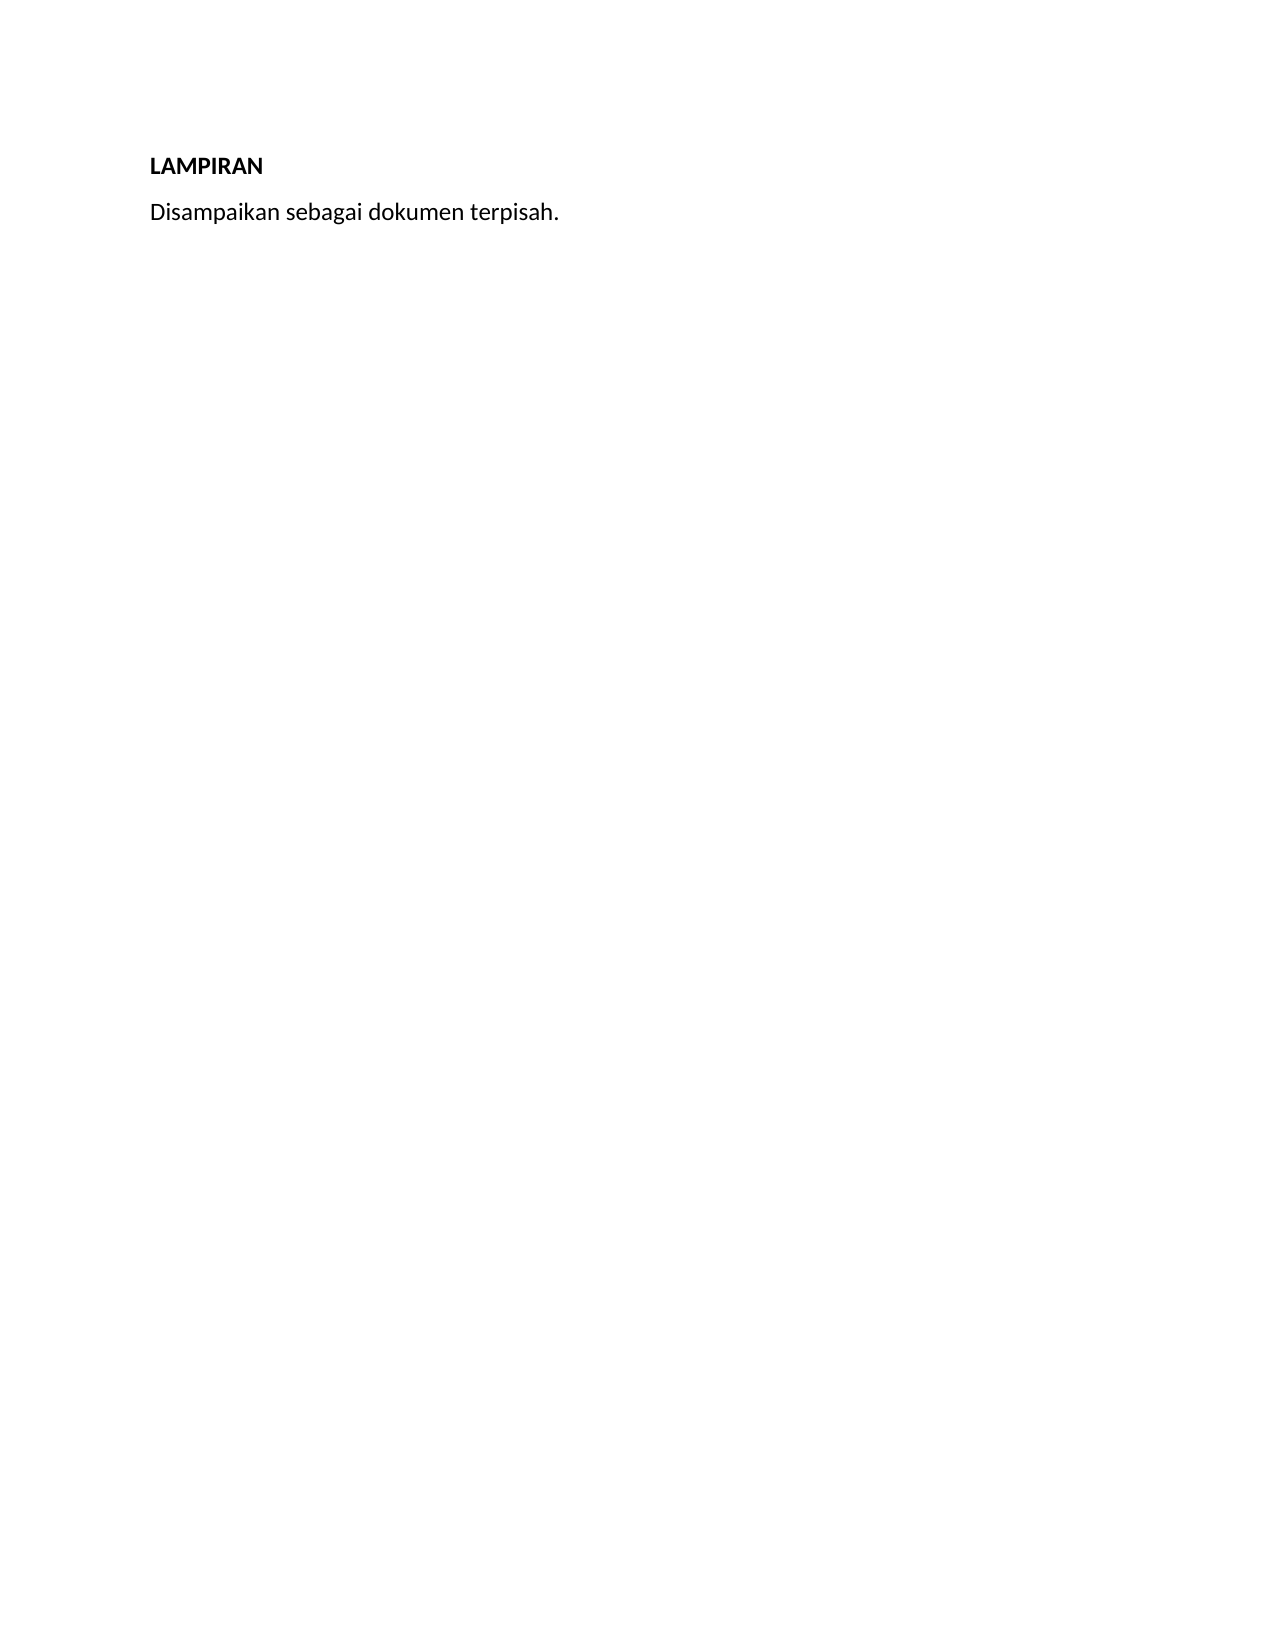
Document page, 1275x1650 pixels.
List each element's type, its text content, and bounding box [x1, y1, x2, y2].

subtitle LAMPIRAN [150, 150, 1125, 181]
text Disampaikan sebagai dokumen terpisah. [150, 196, 1125, 226]
